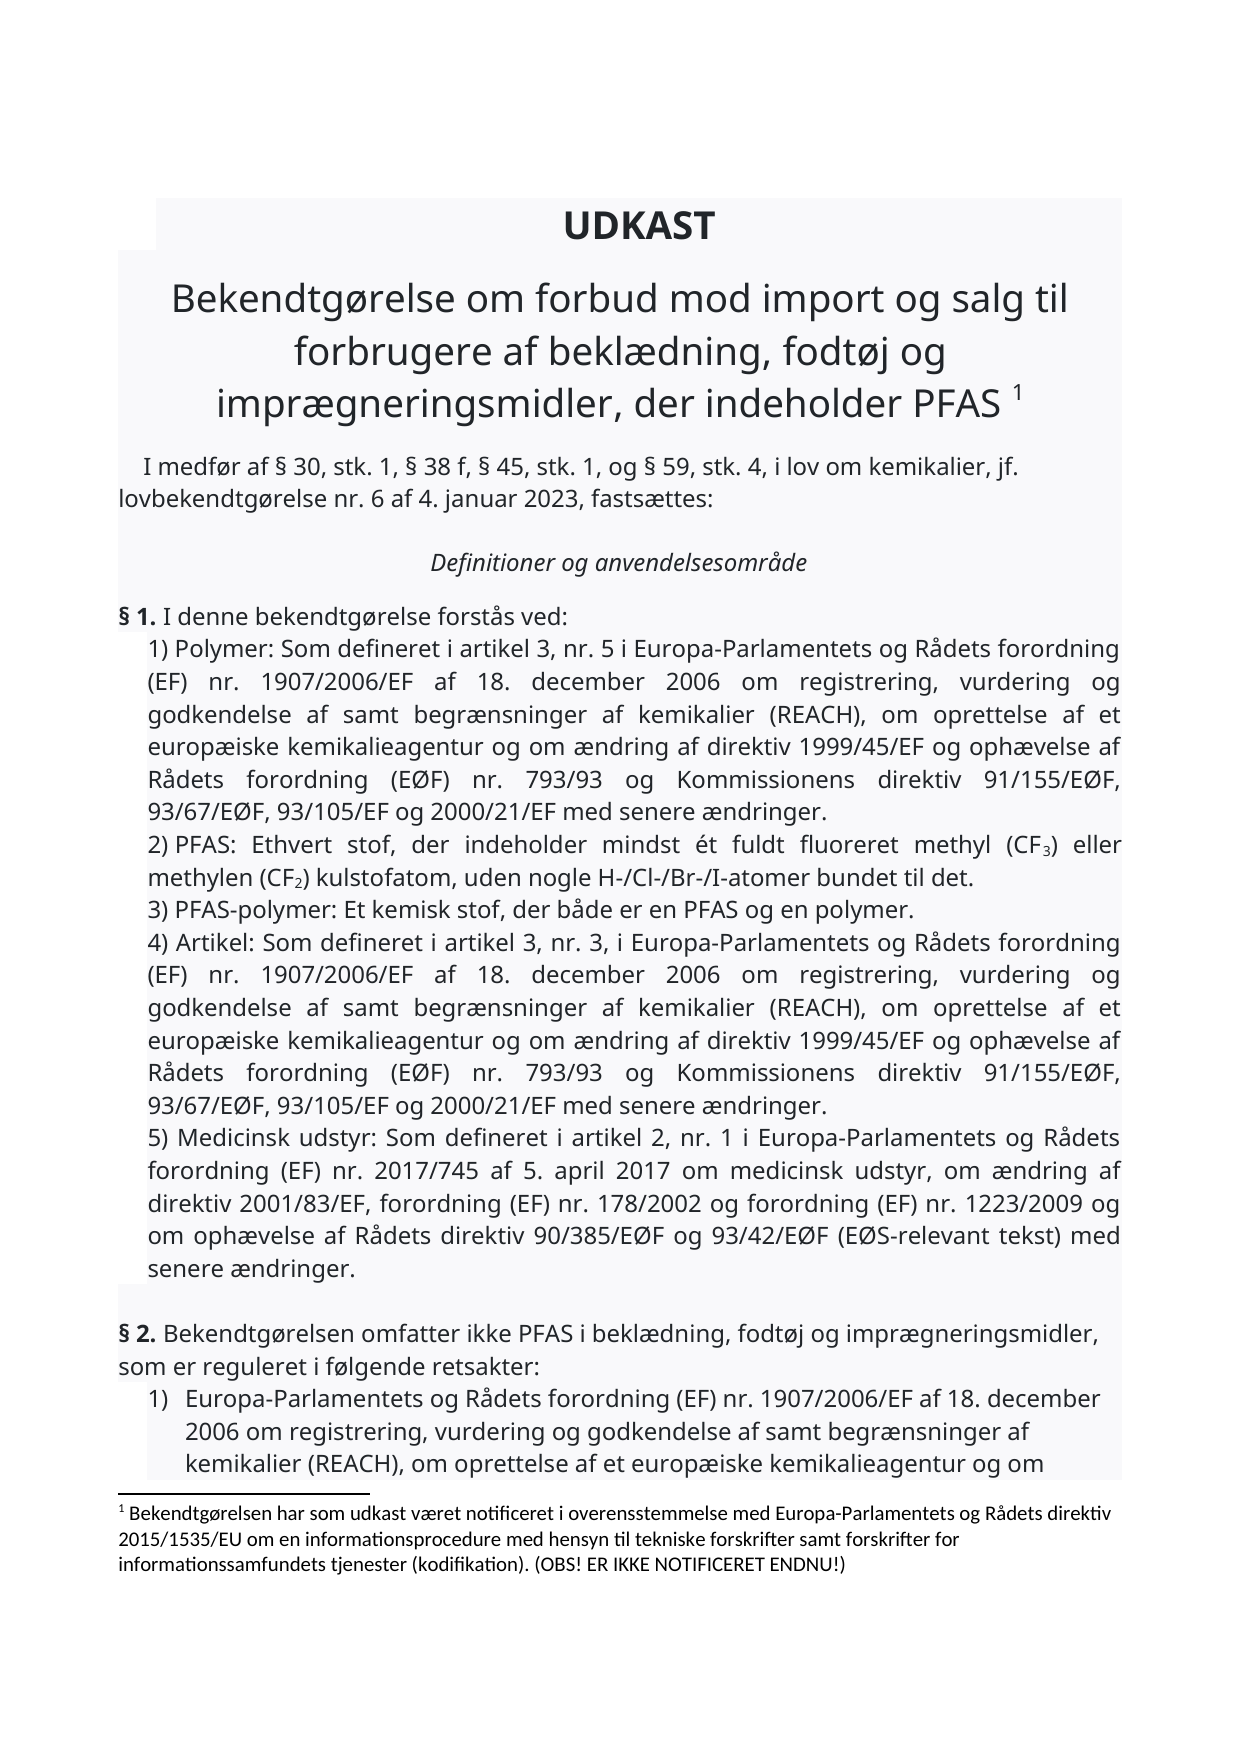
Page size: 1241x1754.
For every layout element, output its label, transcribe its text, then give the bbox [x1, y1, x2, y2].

text § 2. Bekendtgørelsen omfatter ikke PFAS i beklædning, fodtøj og imprægneringsmidler, som er reguleret i følgende retsakter: [118, 1284, 1122, 1382]
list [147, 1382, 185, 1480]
text 1) Polymer: Som defineret i artikel 3, nr. 5 i Europa-Parlamentets og Rådets forordning (EF) nr. 1907/2006/EF af 18. december 2006 om registrering, vurdering og godkendelse af samt begrænsninger af kemikalier (REACH), om oprettelse af et europæiske kemikalieagentur og om ændring af direktiv 1999/45/EF og ophævelse af Rådets forordning (EØF) nr. 793/93 og Kommissionens direktiv 91/155/EØF, 93/67/EØF, 93/105/EF og 2000/21/EF med senere ændringer. [147, 632, 1122, 828]
text § 1. I denne bekendtgørelse forstås ved: [118, 599, 1122, 632]
text Bekendtgørelse om forbud mod import og salg til forbrugere af beklædning, fodtøj og imprægneringsmidler, der indeholder PFAS [118, 271, 1122, 429]
text Definitioner og anvendelsesområde [118, 546, 1122, 579]
text 2) PFAS: Ethvert stof, der indeholder mindst ét fuldt fluoreret methyl (CF3) eller methylen (CF2) kulstofatom, uden nogle H-/Cl-/Br-/I-atomer bundet til det. [147, 828, 1122, 893]
text 3) PFAS-polymer: Et kemisk stof, der både er en PFAS og en polymer. [147, 893, 1122, 926]
text I medfør af § 30, stk. 1, § 38 f, § 45, stk. 1, og § 59, stk. 4, i lov om kemikalier, jf. lovbekendtgørelse nr. 6 af 4. januar 2023, fastsættes: [118, 450, 1122, 515]
text 4) Artikel: Som defineret i artikel 3, nr. 3, i Europa-Parlamentets og Rådets forordning (EF) nr. 1907/2006/EF af 18. december 2006 om registrering, vurdering og godkendelse af samt begrænsninger af kemikalier (REACH), om oprettelse af et europæiske kemikalieagentur og om ændring af direktiv 1999/45/EF og ophævelse af Rådets forordning (EØF) nr. 793/93 og Kommissionens direktiv 91/155/EØF, 93/67/EØF, 93/105/EF og 2000/21/EF med senere ændringer. [147, 926, 1122, 1121]
text 5) Medicinsk udstyr: Som defineret i artikel 2, nr. 1 i Europa-Parlamentets og Rådets forordning (EF) nr. 2017/745 af 5. april 2017 om medicinsk udstyr, om ændring af direktiv 2001/83/EF, forordning (EF) nr. 178/2002 og forordning (EF) nr. 1223/2009 og om ophævelse af Rådets direktiv 90/385/EØF og 93/42/EØF (EØS-relevant tekst) med senere ændringer. [147, 1121, 1122, 1284]
text UDKAST [156, 198, 1122, 251]
